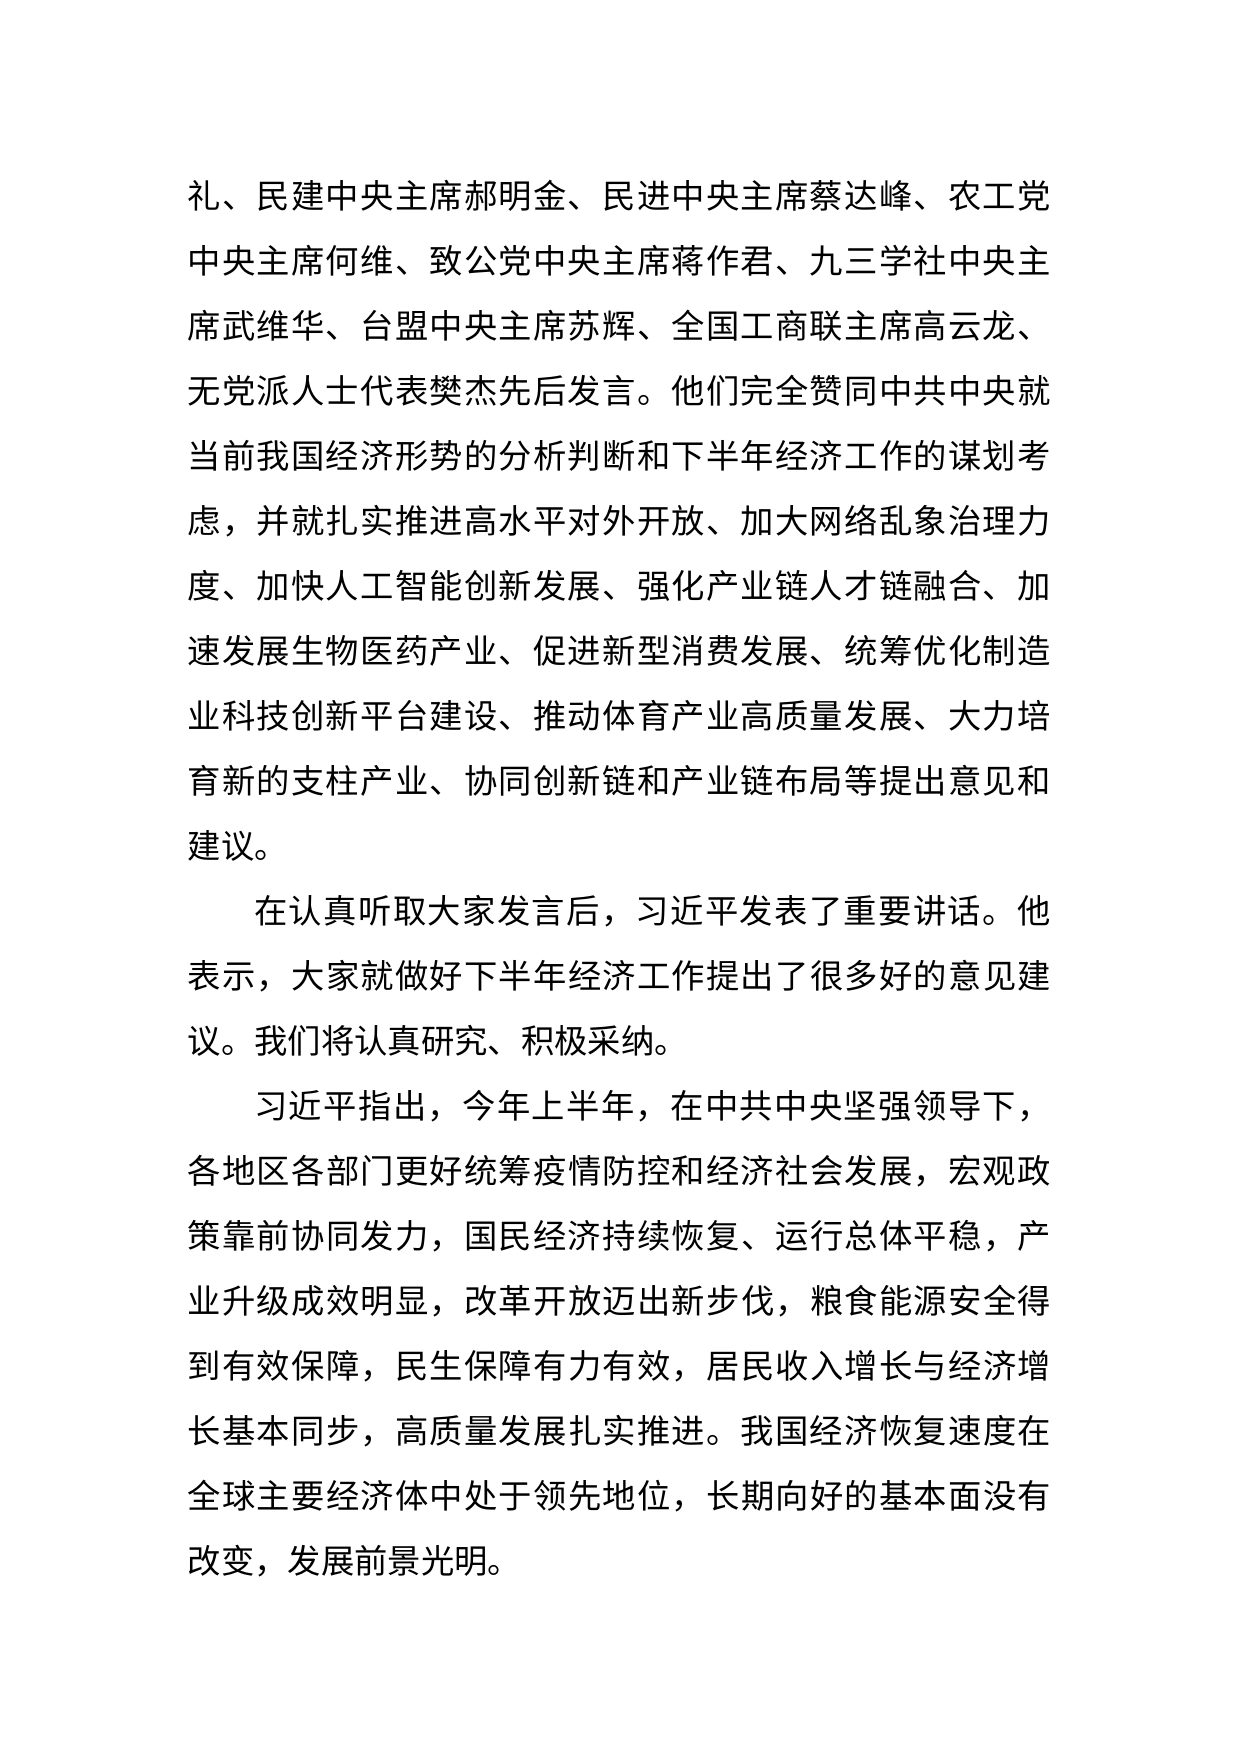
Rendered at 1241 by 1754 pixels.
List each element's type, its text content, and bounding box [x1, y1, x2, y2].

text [187, 162, 1053, 877]
text 习近平指出，今年上半年，在中共中央坚强领导下，各地区各部门更好统筹疫情防控和经济社会发展，宏观政策靠前协同发力，国民经济持续恢复、运行总体平稳，产业升级成效明显，改革开放迈出新步伐，粮食能源安全得到有效保障，民生保障有力有效，居民收入增长与经济增长基本同步，高质量发展扎实推进。我国经济恢复速度在全球主要经济体中处于领先地位，长期向好的基本面没有改变，发展前景光明。 [187, 1072, 1053, 1592]
text 在认真听取大家发言后，习近平发表了重要讲话。他表示，大家就做好下半年经济工作提出了很多好的意见建议。我们将认真研究、积极采纳。 [187, 877, 1053, 1072]
